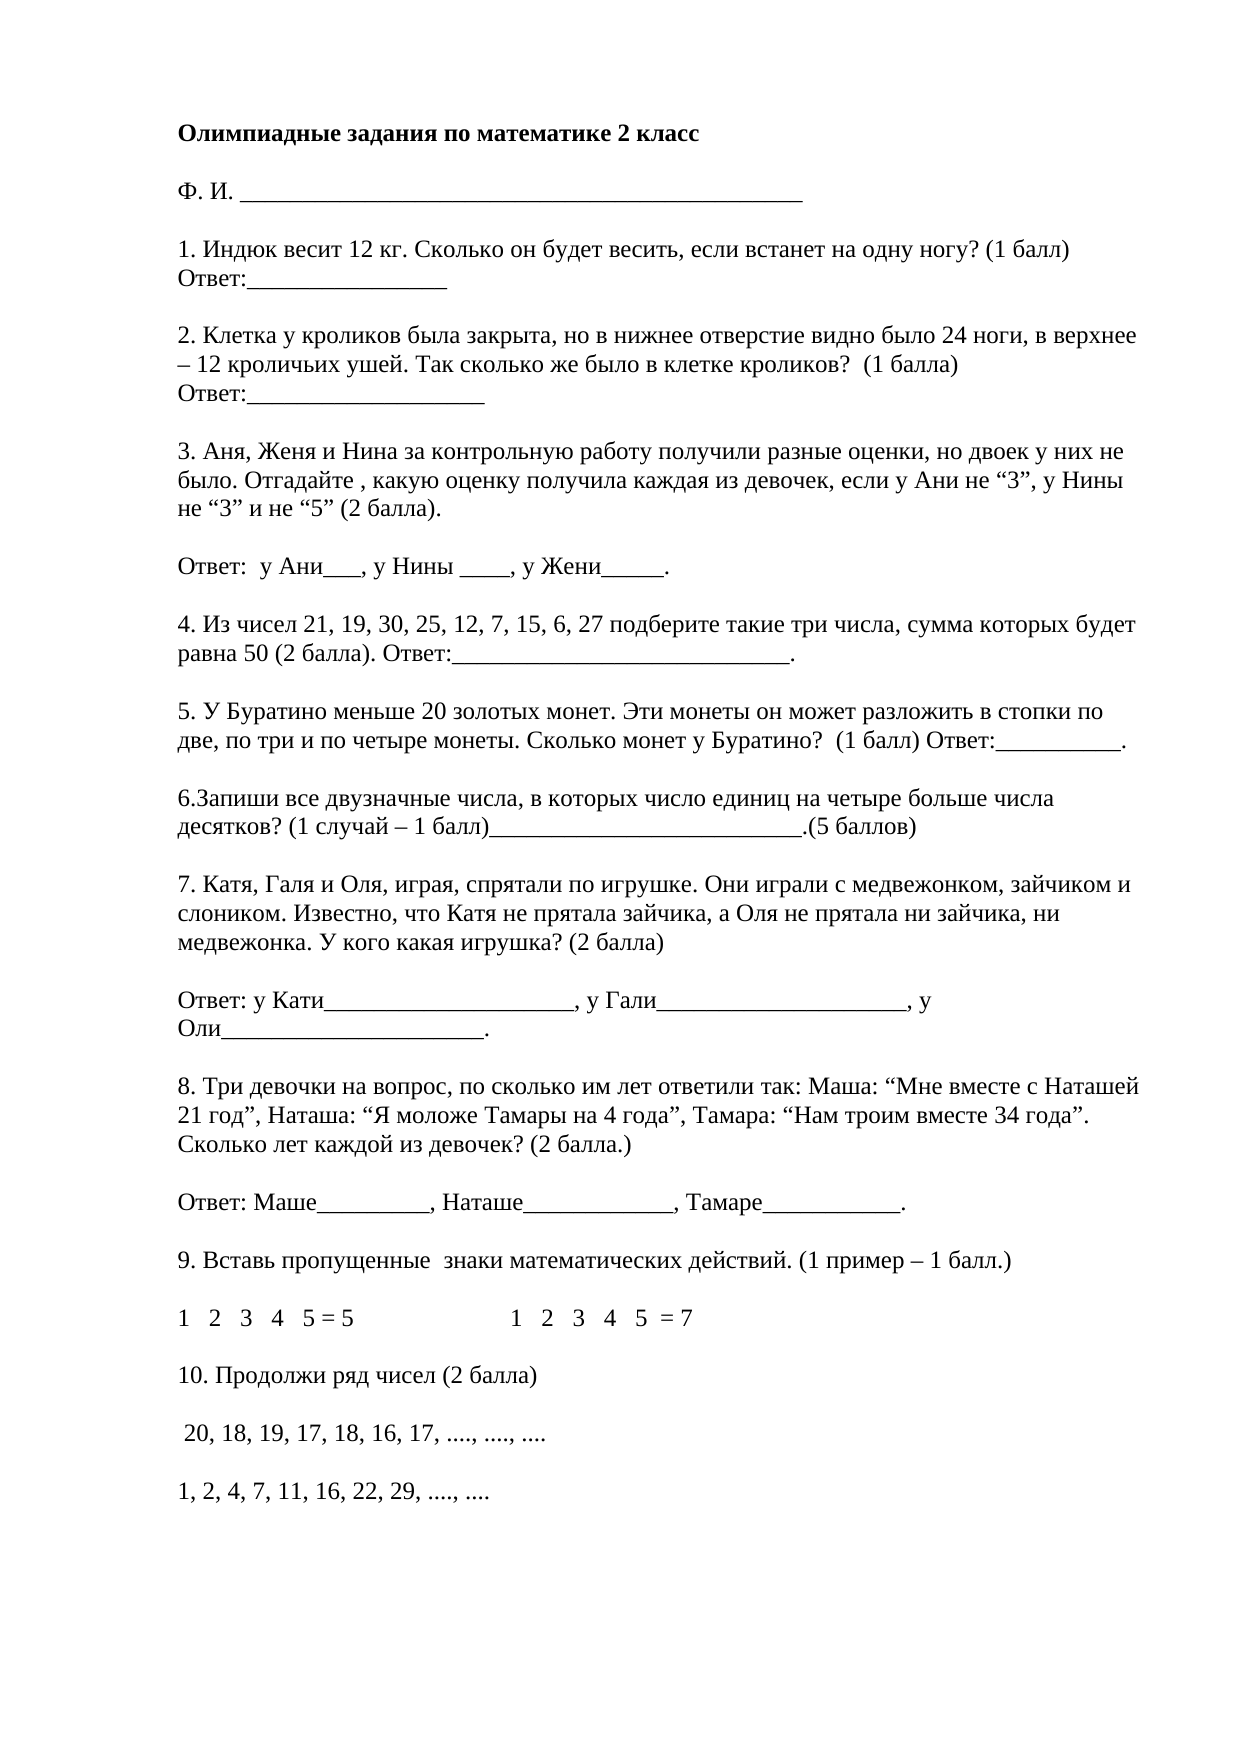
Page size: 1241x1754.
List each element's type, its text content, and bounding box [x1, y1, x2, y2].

text Ф. И. _____________________________________________ [177, 176, 1152, 205]
text 5. У Буратино меньше 20 золотых монет. Эти монеты он может разложить в стопки по две, по три и по четыре монеты. Сколько монет у Буратино? (1 балл) Ответ:__________. [177, 696, 1152, 753]
text 9. Вставь пропущенные знаки математических действий. (1 пример – 1 балл.) [177, 1245, 1152, 1273]
text 6.Запиши все двузначные числа, в которых число единиц на четыре больше числа десятков? (1 случай – 1 балл)_________________________.(5 баллов) [177, 783, 1152, 840]
text Ответ: у Кати____________________, у Гали____________________, у Оли_____________________. [177, 985, 1152, 1042]
text 20, 18, 19, 17, 18, 16, 17, ...., ...., .... [177, 1418, 1152, 1447]
text Олимпиадные задания по математике 2 класс [177, 118, 1152, 147]
text 2. Клетка у кроликов была закрыта, но в нижнее отверстие видно было 24 ноги, в верхнее – 12 кроличьих ушей. Так сколько же было в клетке кроликов? (1 балла) Ответ:___________________ [177, 321, 1152, 407]
text 10. Продолжи ряд чисел (2 балла) [177, 1361, 1152, 1389]
text 7. Катя, Галя и Оля, играя, спрятали по игрушке. Они играли с медвежонком, зайчиком и слоником. Известно, что Катя не прятала зайчика, а Оля не прятала ни зайчика, ни медвежонка. У кого какая игрушка? (2 балла) [177, 869, 1152, 956]
text 3. Аня, Женя и Нина за контрольную работу получили разные оценки, но двоек у них не было. Отгадайте , какую оценку получила каждая из девочек, если у Ани не “3”, у Нины не “3” и не “5” (2 балла). [177, 436, 1152, 522]
text 8. Три девочки на вопрос, по сколько им лет ответили так: Маша: “Мне вместе с Наташей 21 год”, Наташа: “Я моложе Тамары на 4 года”, Тамара: “Нам троим вместе 34 года”. Сколько лет каждой из девочек? (2 балла.) [177, 1071, 1152, 1158]
text 1. Индюк весит 12 кг. Сколько он будет весить, если встанет на одну ногу? (1 балл) Ответ:________________ [177, 234, 1152, 291]
text Ответ: у Ани___, у Нины ____, у Жени_____. [177, 551, 1152, 580]
text 1 2 3 4 5 = 5 1 2 3 4 5 = 7 [177, 1303, 1152, 1331]
text Ответ: Маше_________, Наташе____________, Тамаре___________. [177, 1187, 1152, 1216]
text 4. Из чисел 21, 19, 30, 25, 12, 7, 15, 6, 27 подберите такие три числа, сумма которых будет равна 50 (2 балла). Ответ:___________________________. [177, 609, 1152, 667]
text 1, 2, 4, 7, 11, 16, 22, 29, ...., .... [177, 1476, 1152, 1505]
